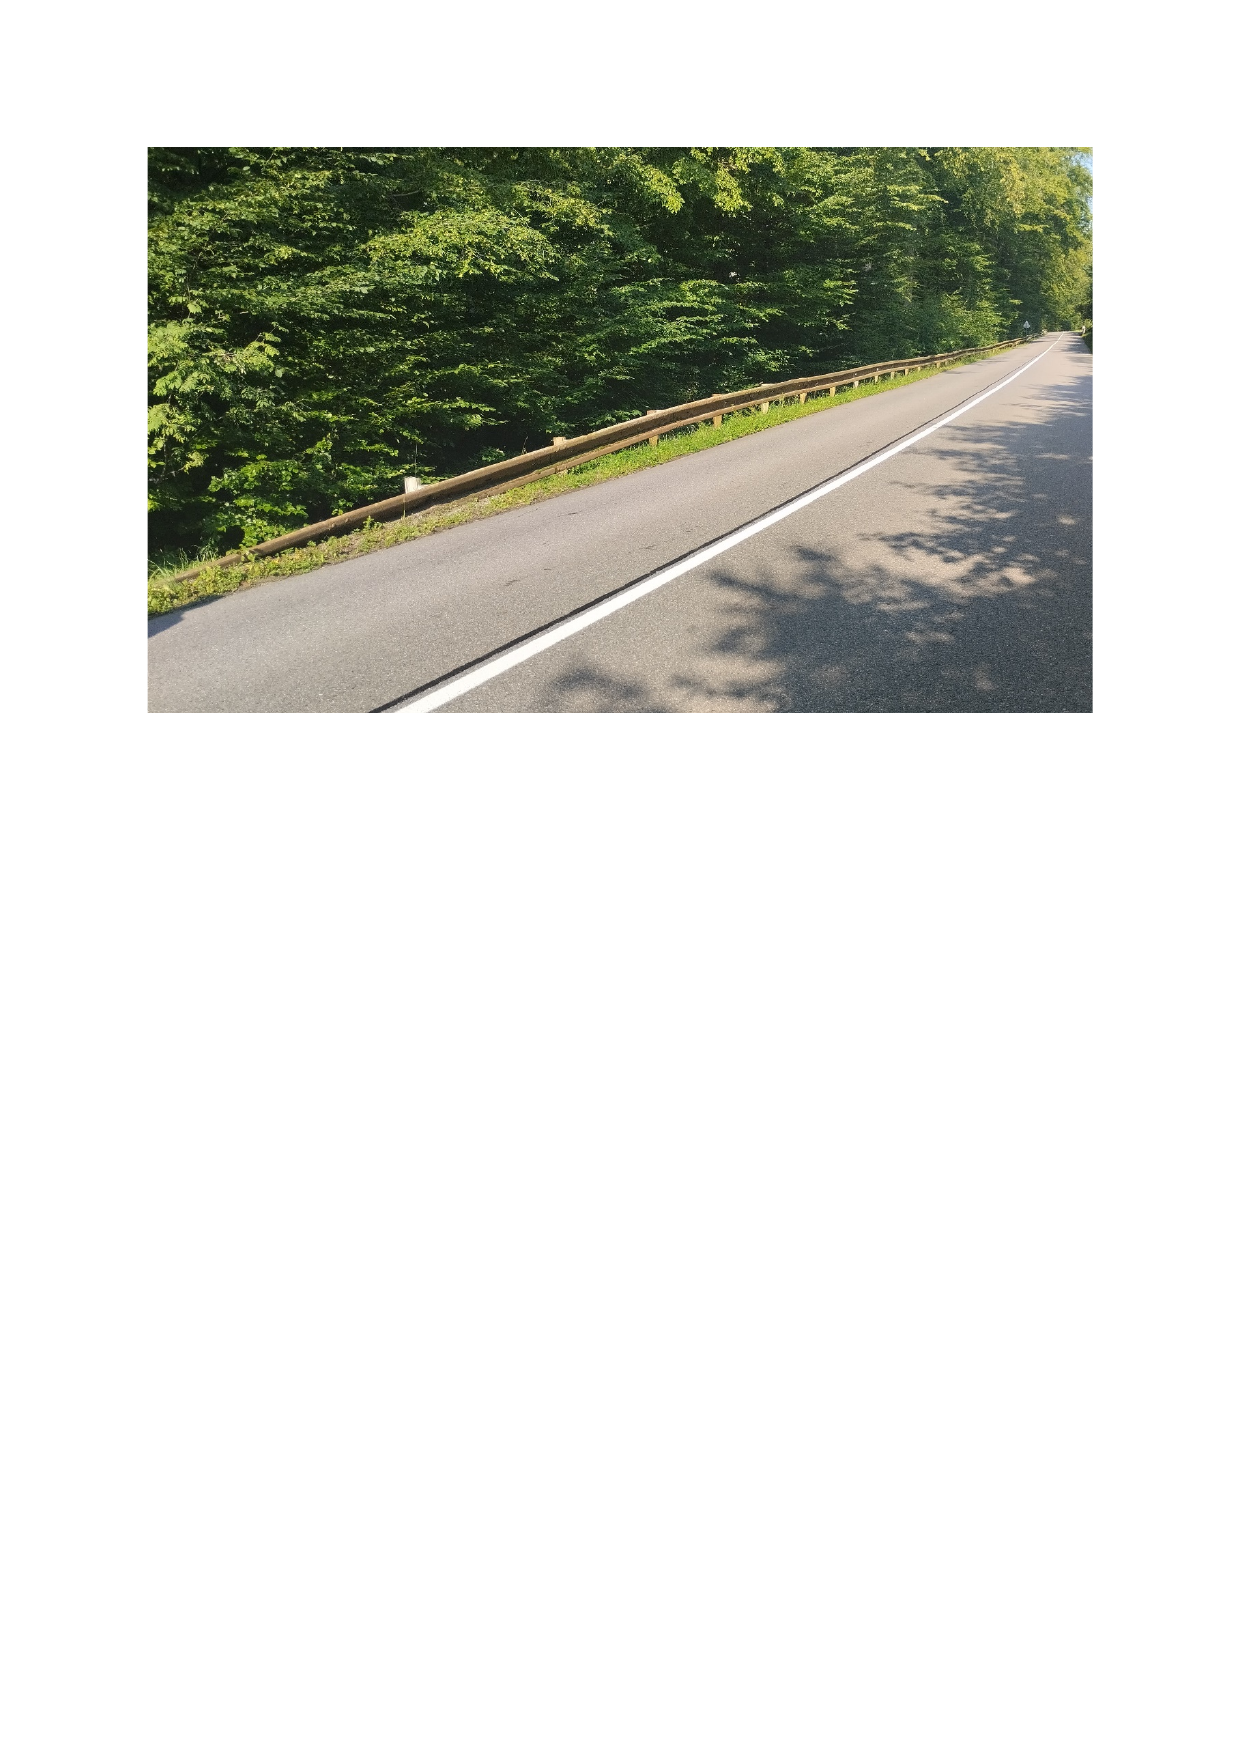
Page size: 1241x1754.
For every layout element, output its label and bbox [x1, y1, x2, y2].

picture [147, 147, 1093, 713]
